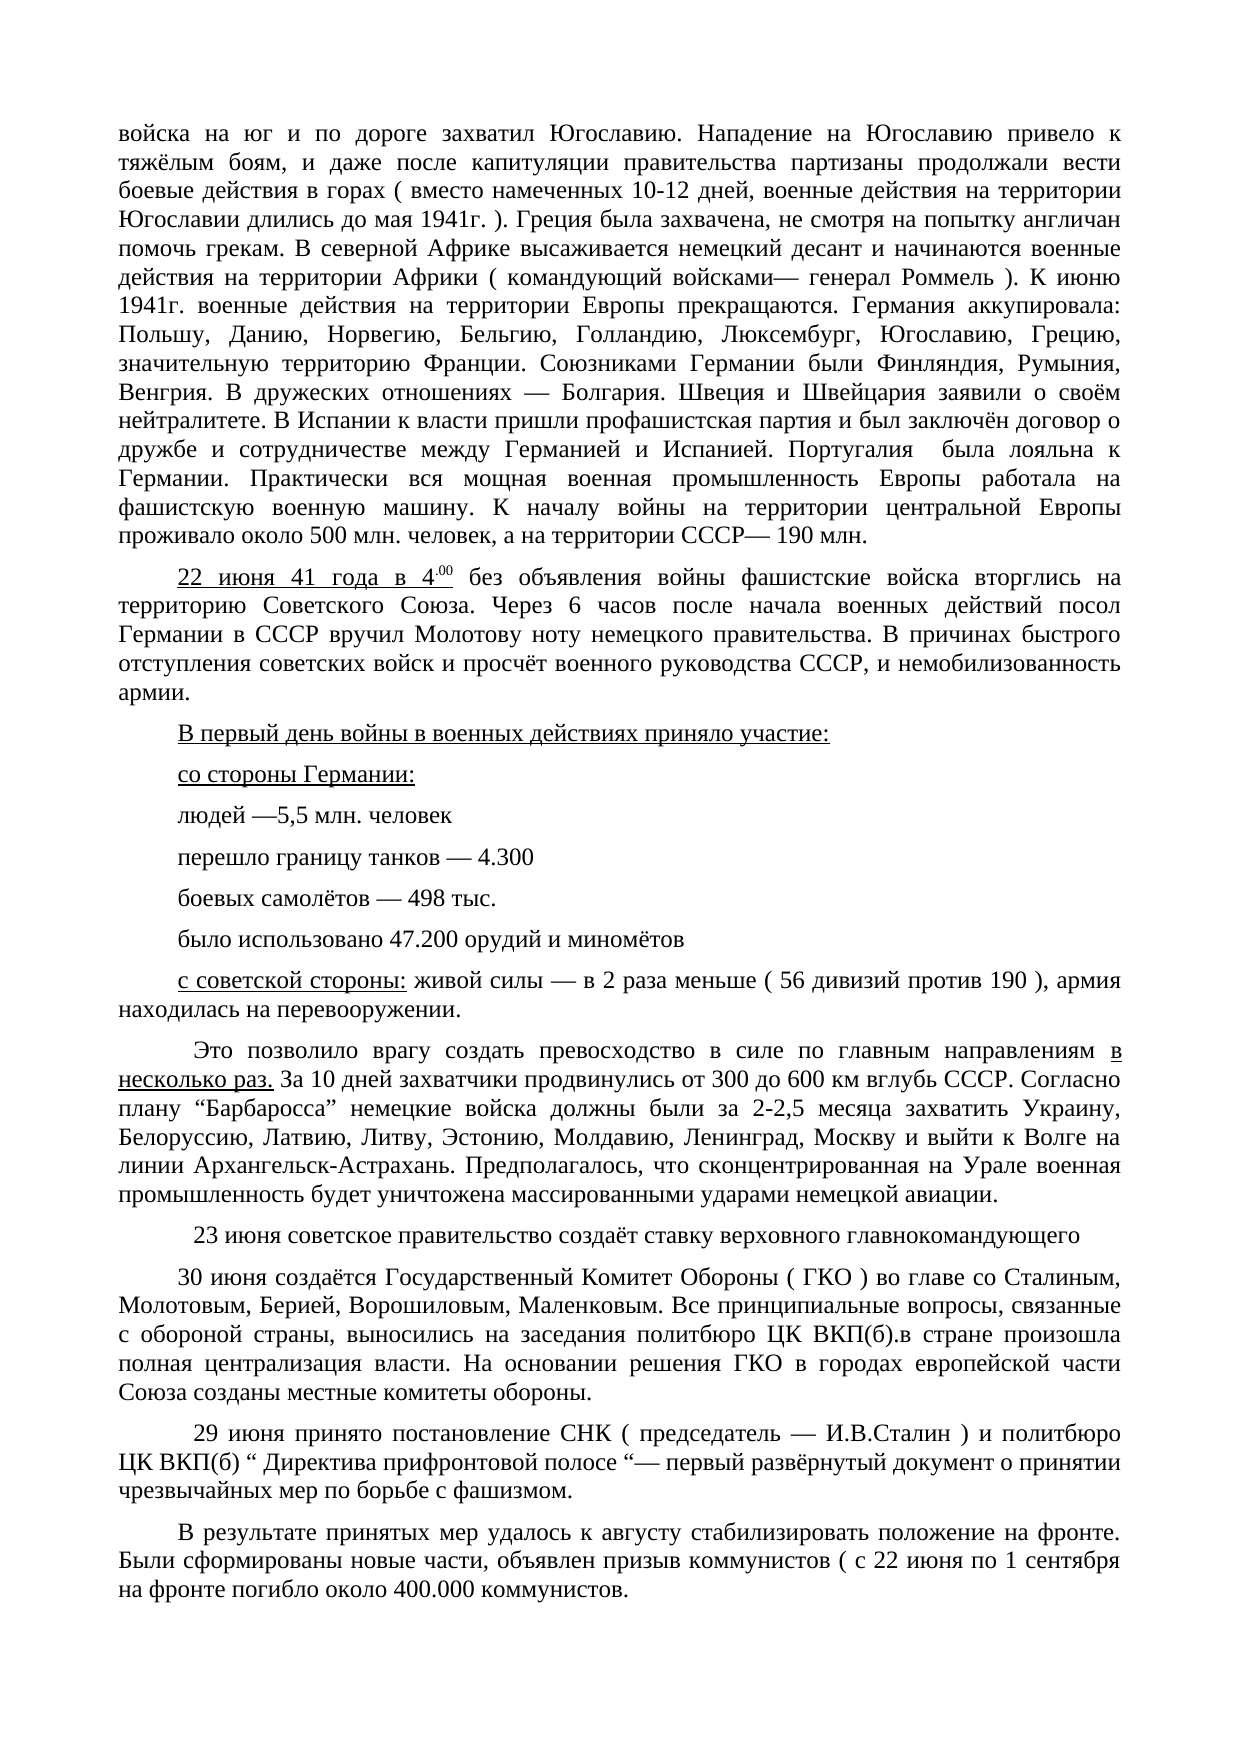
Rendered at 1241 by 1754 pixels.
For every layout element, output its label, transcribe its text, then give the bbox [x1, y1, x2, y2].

text Это позволило врагу создать превосходство в силе по главным направлениям в несколько раз. За 10 дней захватчики продвинулись от 300 до 600 км вглубь СССР. Согласно плану “Барбаросса” немецкие войска должны были за 2-2,5 месяца захватить Украину, Белоруссию, Латвию, Литву, Эстонию, Молдавию, Ленинград, Москву и выйти к Волге на линии Архангельск-Астрахань. Предполагалось, что сконцентрированная на Урале военная промышленность будет уничтожена массированными ударами немецкой авиации. [118, 1036, 1122, 1208]
text 22 июня 41 года в 4.00 без объявления войны фашистские войска вторглись на территорию Советского Союза. Через 6 часов после начала военных действий посол Германии в СССР вручил Молотову ноту немецкого правительства. В причинах быстрого отступления советских войск и просчёт военного руководства СССР, и немобилизованность армии. [118, 562, 1122, 706]
text 29 июня принято постановление СНК ( председатель — И.В.Сталин ) и политбюро ЦК ВКП(б) “ Директива прифронтовой полосе “— первый развёрнутый документ о принятии чрезвычайных мер по борьбе с фашизмом. [118, 1418, 1122, 1504]
text 23 июня советское правительство создаёт ставку верховного главнокомандующего [118, 1221, 1122, 1249]
text людей —5,5 млн. человек [118, 801, 1122, 829]
text 30 июня создаётся Государственный Комитет Обороны ( ГКО ) во главе со Сталиным, Молотовым, Берией, Ворошиловым, Маленковым. Все принципиальные вопросы, связанные с обороной страны, выносились на заседания политбюро ЦК ВКП(б).в стране произошла полная централизация власти. На основании решения ГКО в городах европейской части Союза созданы местные комитеты обороны. [118, 1262, 1122, 1406]
text В результате принятых мер удалось к августу стабилизировать положение на фронте. Были сформированы новые части, объявлен призыв коммунистов ( с 22 июня по 1 сентября на фронте погибло около 400.000 коммунистов. [118, 1517, 1122, 1603]
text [118, 118, 1122, 549]
text перешло границу танков — 4.300 [118, 842, 1122, 871]
text В первый день войны в военных действиях приняло участие: [118, 718, 1122, 747]
text было использовано 47.200 орудий и миномётов [118, 924, 1122, 953]
text боевых самолётов — 498 тыс. [118, 883, 1122, 912]
text с советской стороны: живой силы — в 2 раза меньше ( 56 дивизий против 190 ), армия находилась на перевооружении. [118, 966, 1122, 1023]
text со стороны Германии: [118, 759, 1122, 788]
